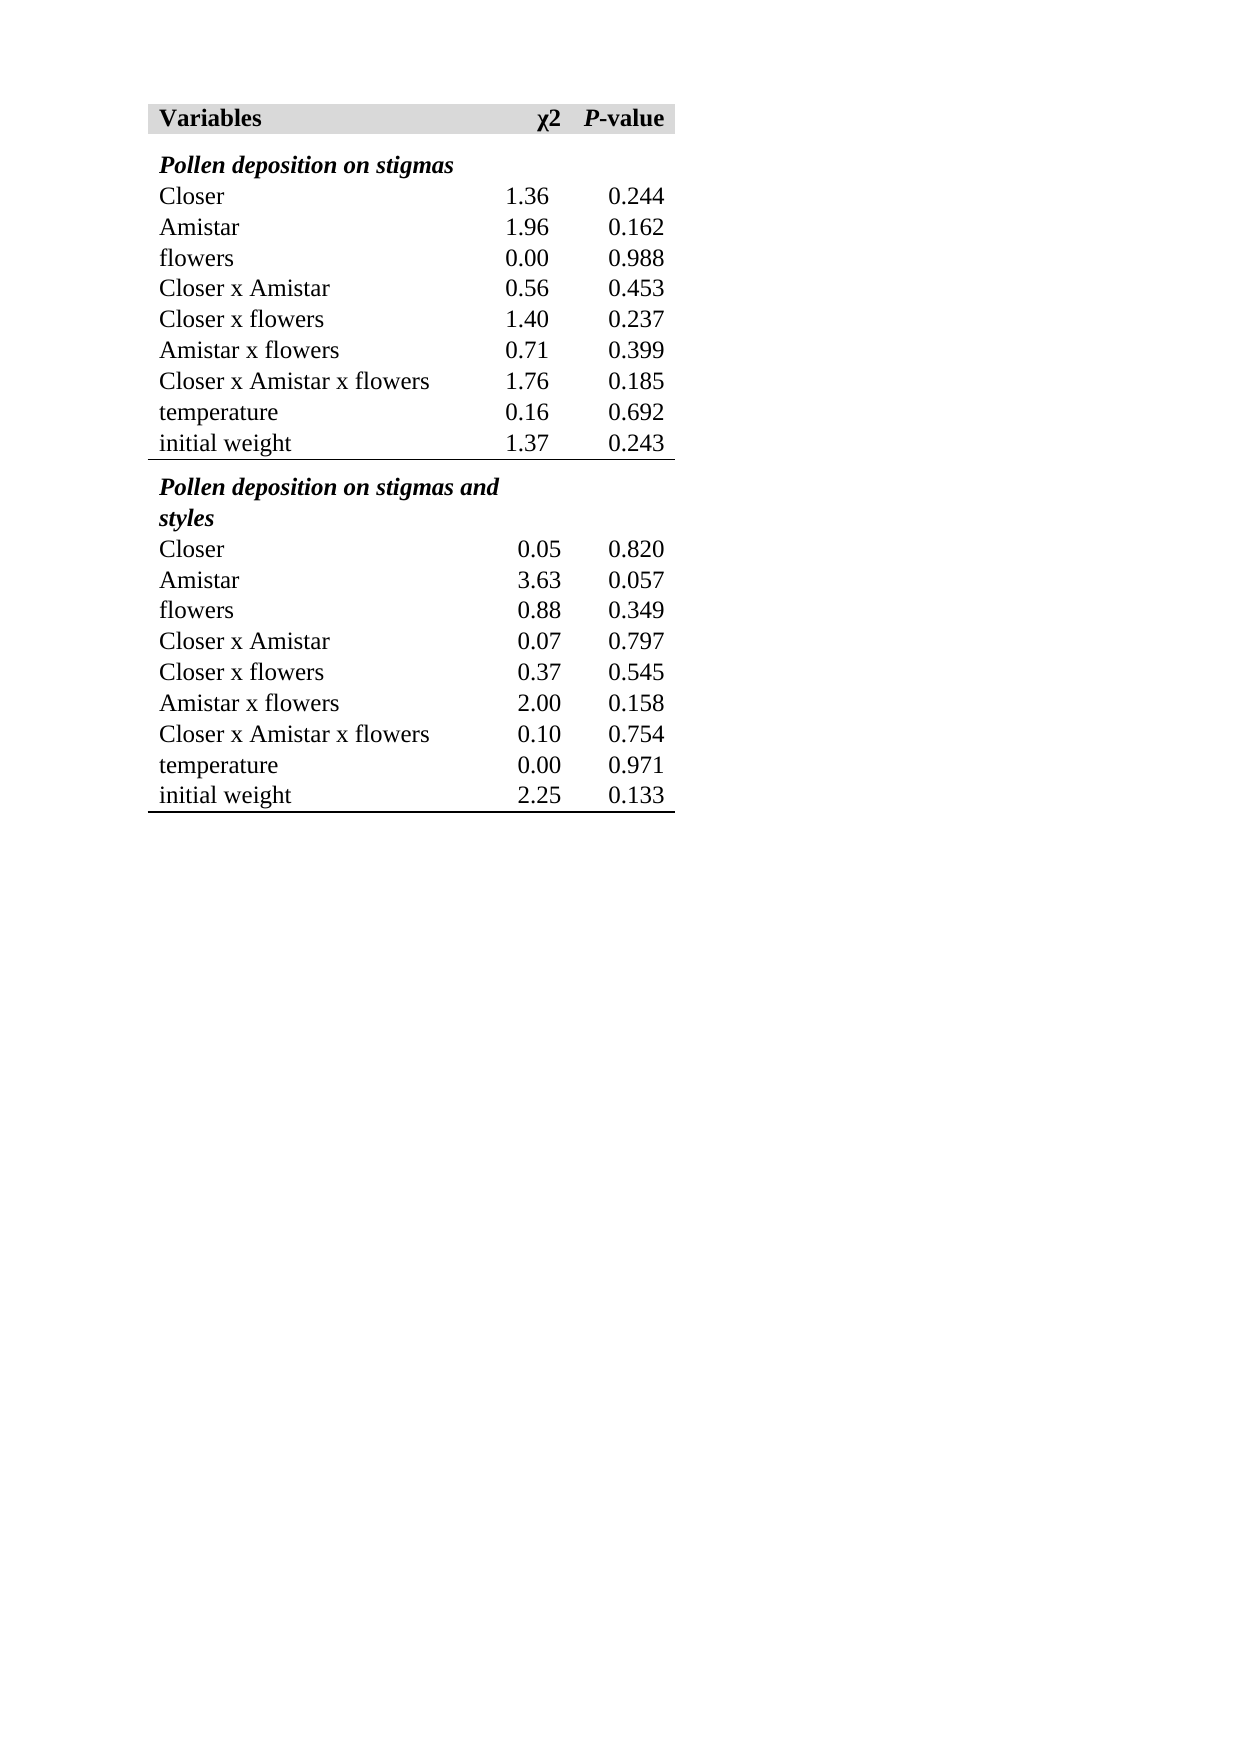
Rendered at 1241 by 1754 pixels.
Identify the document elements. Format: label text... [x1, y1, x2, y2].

table_cell 0.162 [572, 212, 675, 243]
table_cell Closer x Amistar [148, 626, 494, 657]
table_cell 1.76 [494, 366, 572, 397]
table_cell 0.00 [494, 243, 572, 273]
table_cell 0.820 [572, 534, 675, 565]
table_cell Amistar x flowers [148, 688, 494, 719]
table_cell temperature [148, 750, 494, 781]
table_cell 0.988 [572, 243, 675, 273]
table_cell 0.56 [494, 274, 572, 304]
table_cell 0.971 [572, 750, 675, 781]
table_cell 1.96 [494, 212, 572, 243]
table_cell Closer x flowers [148, 304, 494, 335]
table_cell 2.25 [494, 781, 572, 811]
table_cell 0.243 [572, 428, 675, 458]
table_cell 3.63 [494, 565, 572, 596]
table_cell temperature [148, 397, 494, 428]
table_cell 0.37 [494, 657, 572, 688]
table_header Variables [148, 104, 494, 134]
table_cell 0.185 [572, 366, 675, 397]
table_cell 0.158 [572, 688, 675, 719]
table_cell 1.40 [494, 304, 572, 335]
table_cell 0.88 [494, 596, 572, 626]
table_cell Closer x flowers [148, 657, 494, 688]
table_cell 0.692 [572, 397, 675, 428]
table_cell 1.37 [494, 428, 572, 458]
table_cell Closer x Amistar [148, 274, 494, 304]
table_cell 0.057 [572, 565, 675, 596]
table_cell Amistar x flowers [148, 335, 494, 366]
table_cell Amistar [148, 212, 494, 243]
table_cell Closer [148, 181, 494, 212]
table_cell 0.545 [572, 657, 675, 688]
table_cell 0.399 [572, 335, 675, 366]
table_cell 0.453 [572, 274, 675, 304]
table_header P-value [572, 104, 675, 134]
table_cell 1.36 [494, 181, 572, 212]
table_cell 0.244 [572, 181, 675, 212]
table_cell 0.71 [494, 335, 572, 366]
table_cell Closer [148, 534, 494, 565]
table_cell Amistar [148, 565, 494, 596]
table_cell 0.797 [572, 626, 675, 657]
table_cell flowers [148, 596, 494, 626]
table_cell 0.349 [572, 596, 675, 626]
table_cell 0.133 [572, 781, 675, 811]
table_cell 0.07 [494, 626, 572, 657]
table_cell Pollen deposition on stigmas [148, 134, 572, 181]
table_cell initial weight [148, 781, 494, 811]
table_cell 0.05 [494, 534, 572, 565]
table_cell flowers [148, 243, 494, 273]
table_cell 0.754 [572, 719, 675, 750]
table_cell initial weight [148, 428, 494, 458]
table_cell Closer x Amistar x flowers [148, 719, 494, 750]
table_cell Closer x Amistar x flowers [148, 366, 494, 397]
table_cell Pollen deposition on stigmas and styles [148, 460, 572, 534]
table_cell 0.237 [572, 304, 675, 335]
table_cell 2.00 [494, 688, 572, 719]
table_header χ2 [494, 104, 572, 134]
table_cell 0.16 [494, 397, 572, 428]
table_cell 0.00 [494, 750, 572, 781]
table_cell 0.10 [494, 719, 572, 750]
